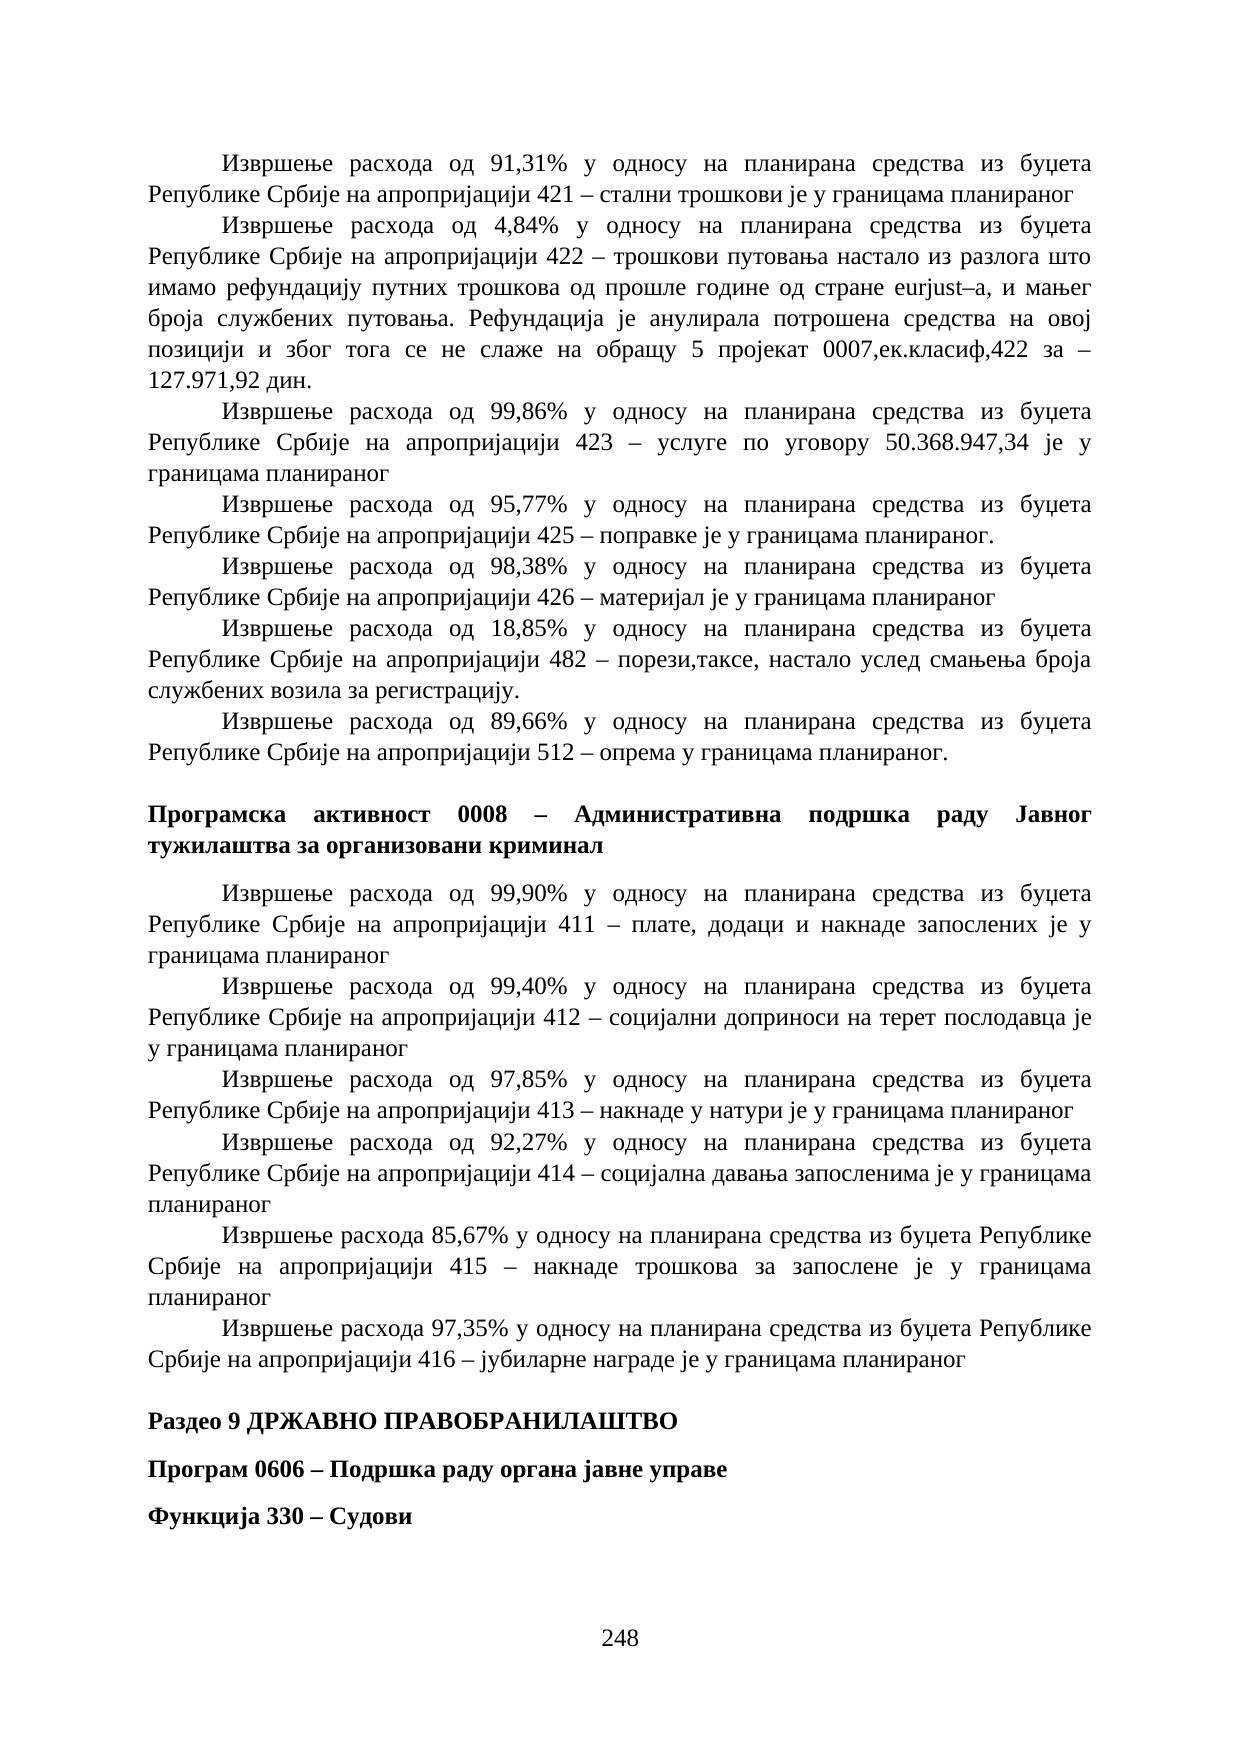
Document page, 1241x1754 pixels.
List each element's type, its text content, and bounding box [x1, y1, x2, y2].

text Извршење расхода 85,67% у односу на планирана средства из буџета Републике Србије на апропријацији 415 – накнаде трошкова за запослене је у границама планираног [148, 1220, 1093, 1311]
text Програмска активност 0008 – Административна подршка раду Јавног тужилаштва за организовани криминал [148, 799, 1093, 859]
text Извршење расхода од 18,85% у односу на планирана средства из буџета Републике Србије на апропријацији 482 – порези,таксе, настало услед смањења броја службених возила за регистрацију. [148, 613, 1093, 704]
text Програм 0606 – Подршка раду органа јавне управе [148, 1454, 1093, 1482]
text Извршење расхода од 97,85% у односу на планирана средства из буџета Републике Србије на апропријацији 413 – накнаде у натури је у границама планираног [148, 1064, 1093, 1124]
text Раздео 9 ДРЖАВНО ПРАВОБРАНИЛАШТВО [148, 1406, 1093, 1435]
text Извршење расхода од 99,40% у односу на планирана средства из буџета Републике Србије на апропријацији 412 – социјални доприноси на терет послодавца је у границама планираног [148, 971, 1093, 1062]
text Функција 330 – Судови [148, 1501, 1093, 1530]
text Извршење расхода од 4,84% у односу на планирана средства из буџета Републике Србије на апропријацији 422 – трошкови путовања настало из разлога што имамо рефундацију путних трошкова од прошле године од стране eurjust–a, и мањег броја службених путовања. Рефундација је анулирала потрошена средства на овој позицији и због тога се не слаже на обращу 5 пројекат 0007,ек.класиф,422 за – 127.971,92 дин. [148, 210, 1093, 394]
text Извршење расхода од 99,86% у односу на планирана средства из буџета Републике Србије на апропријацији 423 – услуге по уговору 50.368.947,34 је у границама планираног [148, 396, 1093, 487]
text Извршење расхода од 89,66% у односу на планирана средства из буџета Републике Србије на апропријацији 512 – опрема у границама планираног. [148, 706, 1093, 766]
text Извршење расхода од 92,27% у односу на планирана средства из буџета Републике Србије на апропријацији 414 – социјална давања запосленима је у границама планираног [148, 1127, 1093, 1217]
text Извршење расхода од 98,38% у односу на планирана средства из буџета Републике Србије на апропријацији 426 – материјал је у границама планираног [148, 551, 1093, 611]
text Извршење расхода 97,35% у односу на планирана средства из буџета Републике Србије на апропријацији 416 – јубиларне награде је у границама планираног [148, 1313, 1093, 1373]
text Извршење расхода од 99,90% у односу на планирана средства из буџета Републике Србије на апропријацији 411 – плате, додаци и накнаде запослених је у границама планираног [148, 878, 1093, 969]
text Извршење расхода од 95,77% у односу на планирана средства из буџета Републике Србије на апропријацији 425 – поправке је у границама планираног. [148, 489, 1093, 549]
text Извршење расхода од 91,31% у односу на планирана средства из буџета Републике Србије на апропријацији 421 – стални трошкови је у границама планираног [148, 148, 1093, 207]
